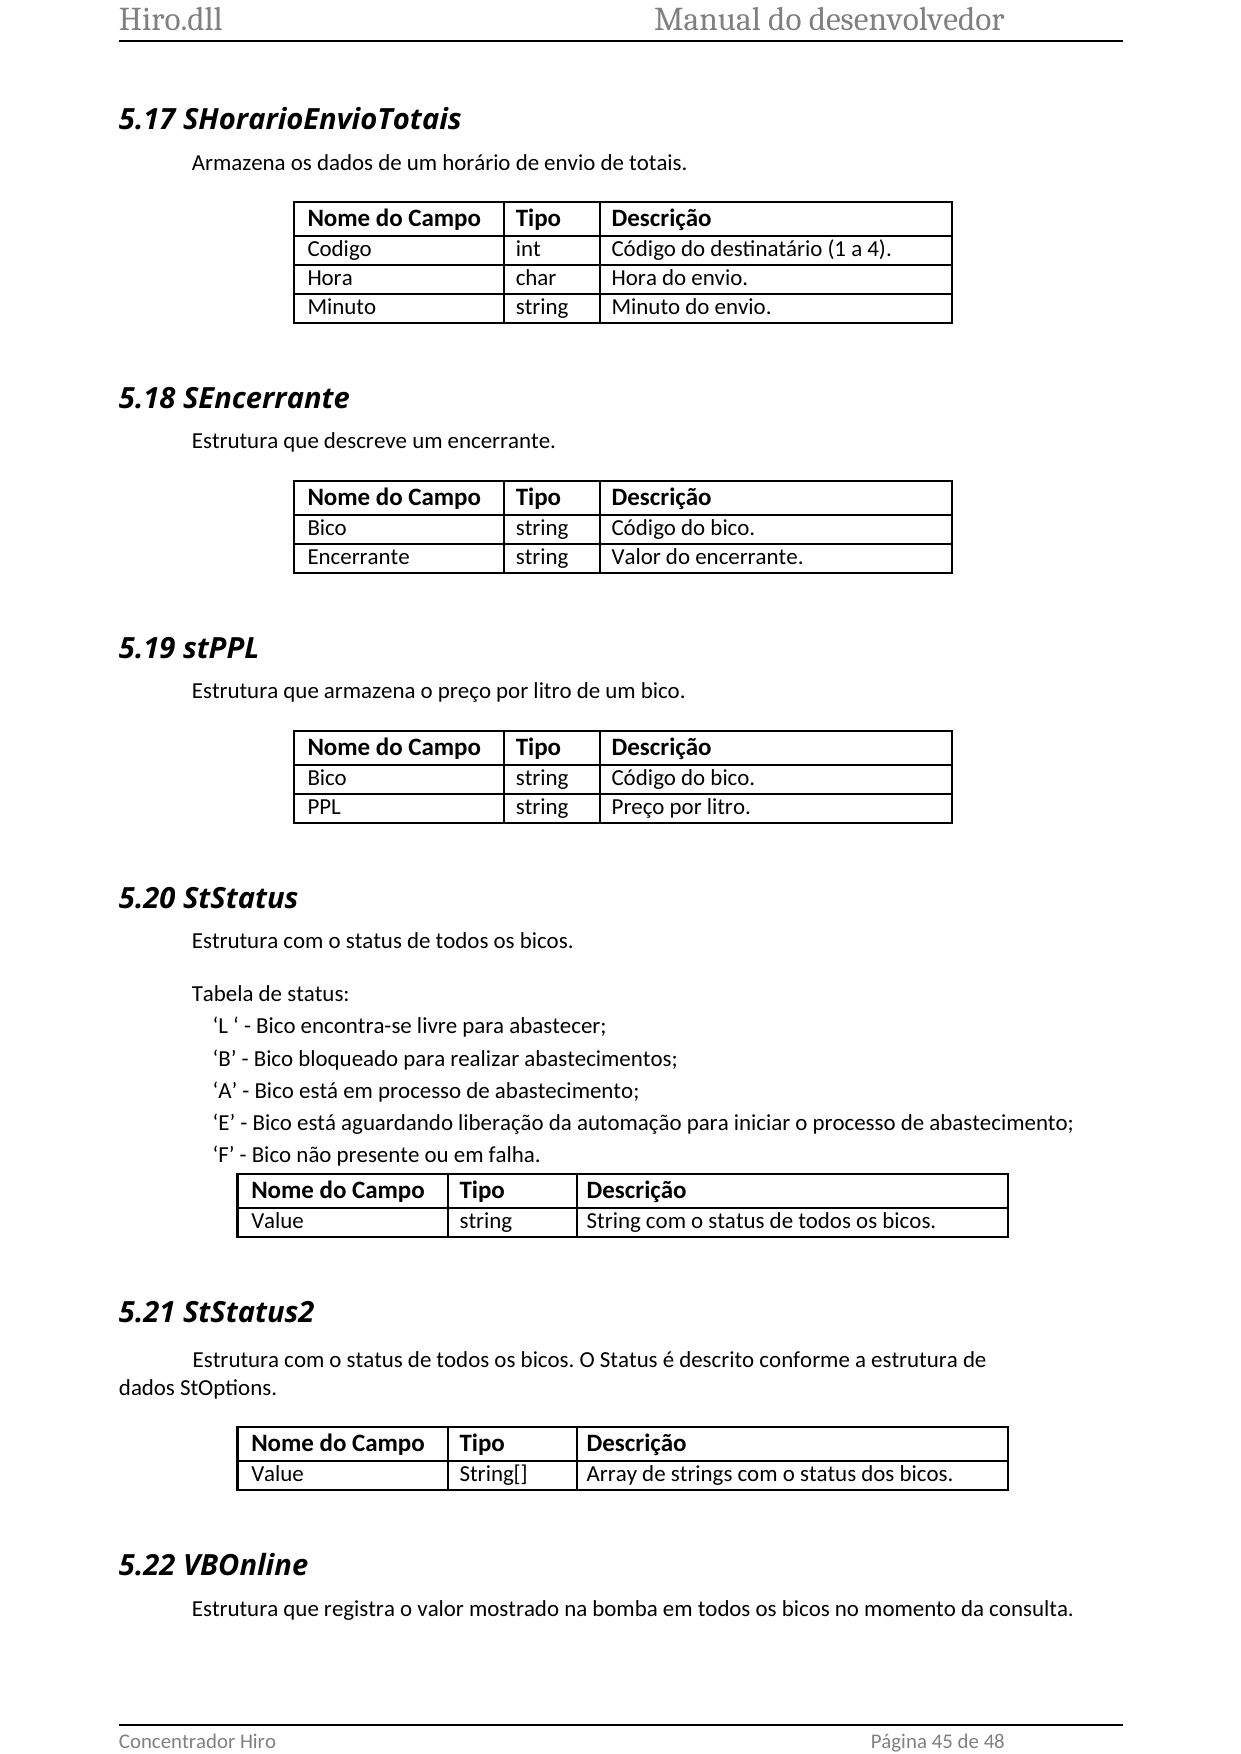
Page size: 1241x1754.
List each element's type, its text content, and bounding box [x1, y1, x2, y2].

table_cell string [505, 545, 599, 569]
table_header Tipo [449, 1175, 576, 1204]
subtitle 5.19 stPPL [119, 627, 1123, 667]
text Estrutura que descreve um encerrante. [192, 427, 1123, 454]
table_cell Bico [295, 766, 503, 790]
table_header Nome do Campo [295, 482, 503, 511]
table_cell PPL [295, 795, 503, 819]
table_header Descrição [578, 1175, 1007, 1204]
table_header Tipo [449, 1428, 576, 1457]
table_cell Hora do envio. [601, 266, 951, 290]
subtitle 5.20 StStatus [119, 877, 1123, 917]
text Estrutura com o status de todos os bicos. O Status é descrito conforme a estrutura de dados StOptions. [119, 1346, 1048, 1401]
table_header Nome do Campo [295, 203, 503, 232]
table_header Nome do Campo [295, 732, 503, 761]
table_header Nome do Campo [239, 1175, 447, 1204]
table_header Descrição [601, 203, 951, 232]
table_cell Encerrante [295, 545, 503, 569]
table_cell string [505, 766, 599, 790]
table_header Nome do Campo [239, 1428, 447, 1457]
text Armazena os dados de um horário de envio de totais. [192, 148, 1123, 176]
table_cell Preço por litro. [601, 795, 951, 819]
table_cell Valor do encerrante. [601, 545, 951, 569]
subtitle 5.17 SHorarioEnvioTotais [119, 98, 1123, 138]
text Estrutura que registra o valor mostrado na bomba em todos os bicos no momento da consulta. [192, 1594, 1123, 1622]
table_cell string [449, 1209, 576, 1233]
table_header Descrição [601, 732, 951, 761]
table_cell char [505, 266, 599, 290]
subtitle 5.18 SEncerrante [119, 377, 1123, 417]
table_header Tipo [505, 482, 599, 511]
table_cell Hora [295, 266, 503, 290]
text ‘B’ - Bico bloqueado para realizar abastecimentos; [212, 1044, 1123, 1072]
text ‘F’ - Bico não presente ou em falha. [212, 1141, 1123, 1169]
table_cell Codigo [295, 237, 503, 261]
text Estrutura que armazena o preço por litro de um bico. [192, 677, 1123, 704]
text Estrutura com o status de todos os bicos. [192, 927, 1123, 954]
table_cell int [505, 237, 599, 261]
subtitle 5.22 VBOnline [119, 1545, 1123, 1584]
table_cell Array de strings com o status dos bicos. [578, 1462, 1007, 1486]
table_header Tipo [505, 203, 599, 232]
table_cell Código do bico. [601, 516, 951, 540]
table_cell String[] [449, 1462, 576, 1486]
table_cell Minuto do envio. [601, 295, 951, 319]
table_cell string [505, 295, 599, 319]
table_header Descrição [578, 1428, 1007, 1457]
subtitle 5.21 StStatus2 [119, 1292, 1123, 1331]
text Tabela de status: [192, 979, 1123, 1007]
table_cell string [505, 516, 599, 540]
table_cell Value [239, 1209, 447, 1233]
table_cell Código do destinatário (1 a 4). [601, 237, 951, 261]
table_cell Código do bico. [601, 766, 951, 790]
table_header Descrição [601, 482, 951, 511]
text ‘L ‘ - Bico encontra-se livre para abastecer; [212, 1012, 1123, 1040]
table_cell Value [239, 1462, 447, 1486]
table_cell String com o status de todos os bicos. [578, 1209, 1007, 1233]
table_cell Minuto [295, 295, 503, 319]
table_cell string [505, 795, 599, 819]
table_header Tipo [505, 732, 599, 761]
table_cell Bico [295, 516, 503, 540]
text ‘A’ - Bico está em processo de abastecimento; [212, 1076, 1123, 1104]
text ‘E’ - Bico está aguardando liberação da automação para iniciar o processo de abastecimento; [212, 1108, 1123, 1136]
